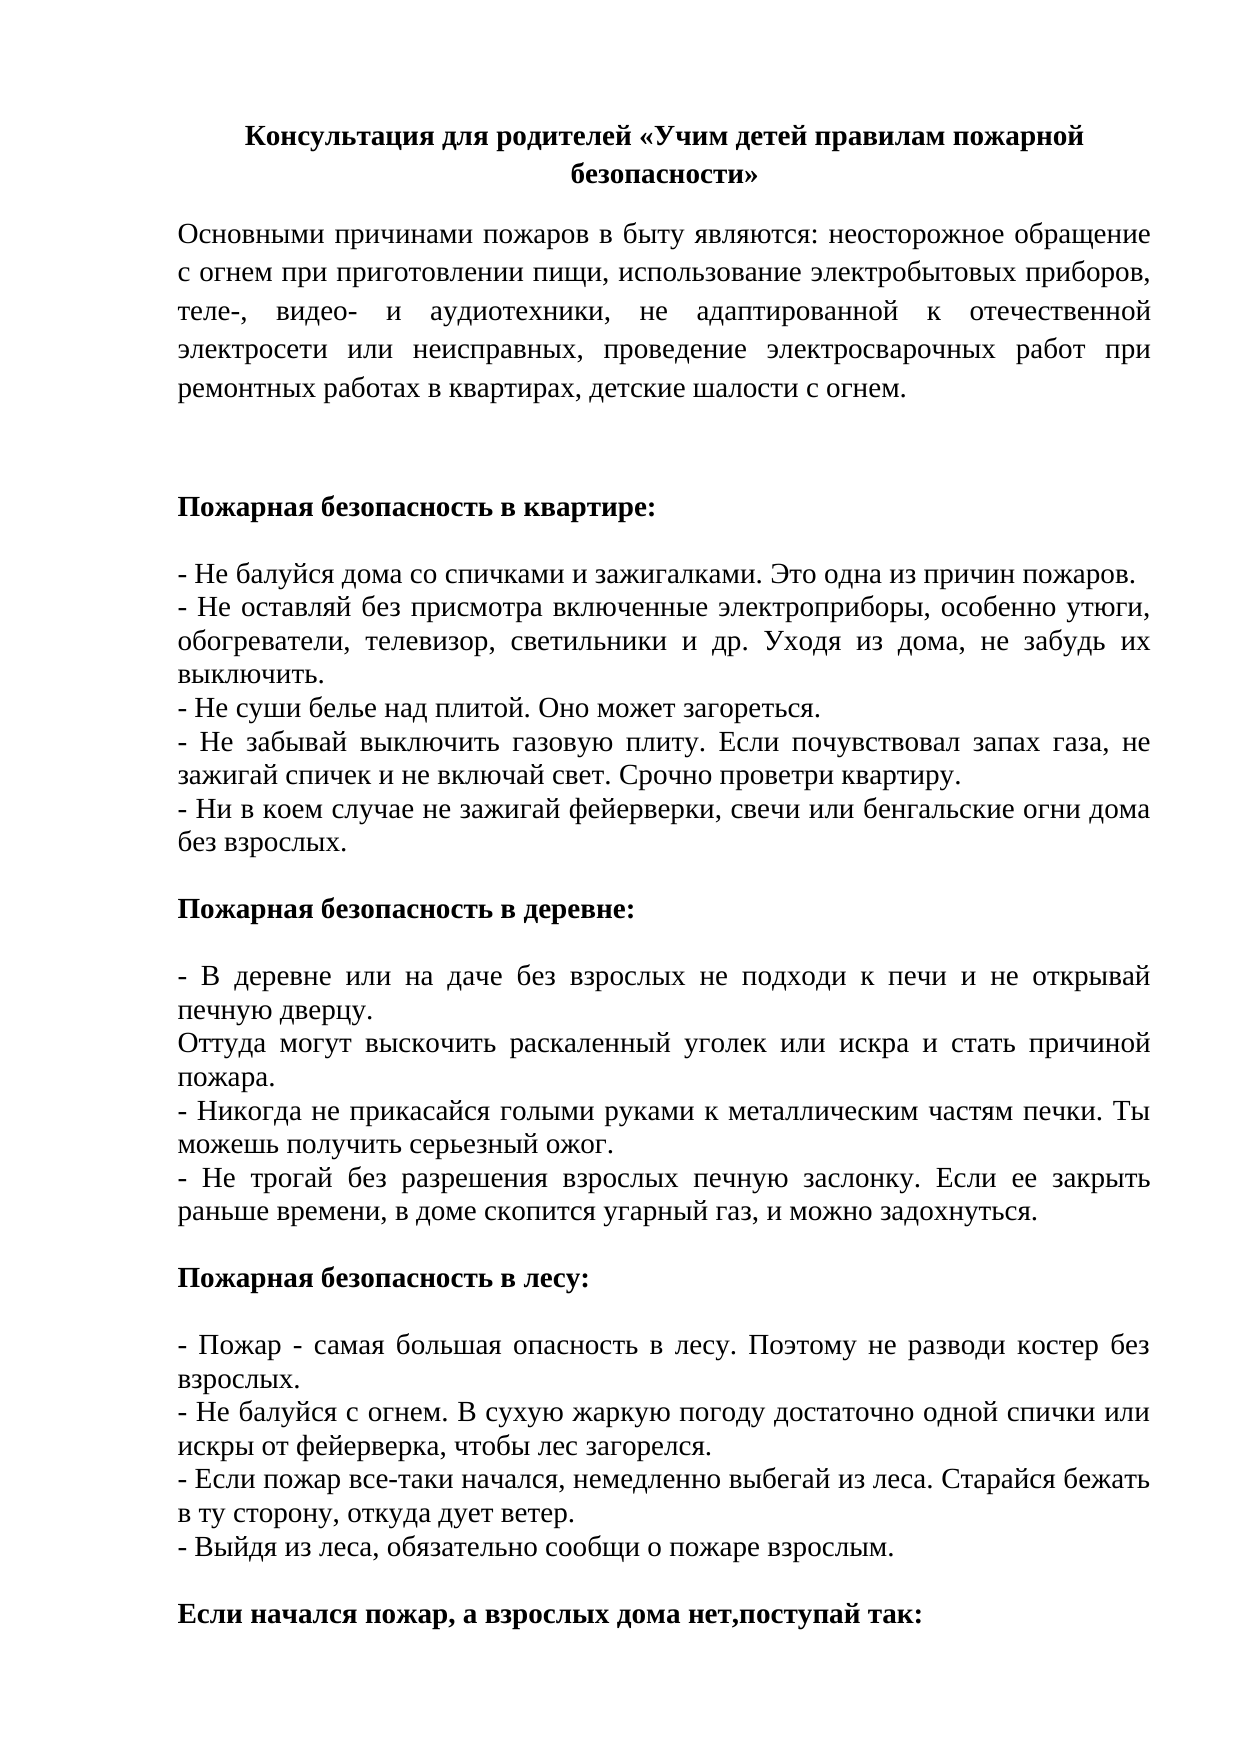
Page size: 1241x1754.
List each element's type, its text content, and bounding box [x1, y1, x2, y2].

text - Пожар - самая большая опасность в лесу. Поэтому не разводи костер без взрослых. [177, 1327, 1152, 1394]
text - Не суши белье над плитой. Оно может загореться. [177, 690, 1152, 724]
text - Не оставляй без присмотра включенные электроприборы, особенно утюги, обогреватели, телевизор, светильники и др. Уходя из дома, не забудь их выключить. [177, 589, 1152, 690]
text Основными причинами пожаров в быту являются: неосторожное обращение с огнем при приготовлении пищи, использование электробытовых приборов, теле-, видео- и аудиотехники, не адаптированной к отечественной электросети или неисправных, проведение электросварочных работ при ремонтных работах в квартирах, детские шалости с огнем. [177, 216, 1152, 404]
text - Выйдя из леса, обязательно сообщи о пожаре взрослым. [177, 1529, 1152, 1562]
text - В деревне или на даче без взрослых не подходи к печи и не открывай печную дверцу. [177, 958, 1152, 1026]
text - Никогда не прикасайся голыми руками к металлическим частям печки. Ты можешь получить серьезный ожог. [177, 1093, 1152, 1160]
text - Ни в коем случае не зажигай фейерверки, свечи или бенгальские огни дома без взрослых. [177, 791, 1152, 858]
text Консультация для родителей «Учим детей правилам пожарной безопасности» [177, 118, 1152, 190]
text - Не забывай выключить газовую плиту. Если почувствовал запах газа, не зажигай спичек и не включай свет. Срочно проветри квартиру. [177, 724, 1152, 791]
text Пожарная безопасность в деревне: [177, 891, 1152, 925]
text - Не балуйся дома со спичками и зажигалками. Это одна из причин пожаров. [177, 556, 1152, 589]
text Пожарная безопасность в квартире: [177, 489, 1152, 522]
text - Если пожар все-таки начался, немедленно выбегай из леса. Старайся бежать в ту сторону, откуда дует ветер. [177, 1462, 1152, 1529]
text Пожарная безопасность в лесу: [177, 1260, 1152, 1294]
text - Не трогай без разрешения взрослых печную заслонку. Если ее закрыть раньше времени, в доме скопится угарный газ, и можно задохнуться. [177, 1160, 1152, 1227]
text - Не балуйся с огнем. В сухую жаркую погоду достаточно одной спички или искры от фейерверка, чтобы лес загорелся. [177, 1394, 1152, 1462]
text Оттуда могут выскочить раскаленный уголек или искра и стать причиной пожара. [177, 1026, 1152, 1093]
text Если начался пожар, а взрослых дома нет,поступай так: [177, 1596, 1152, 1629]
